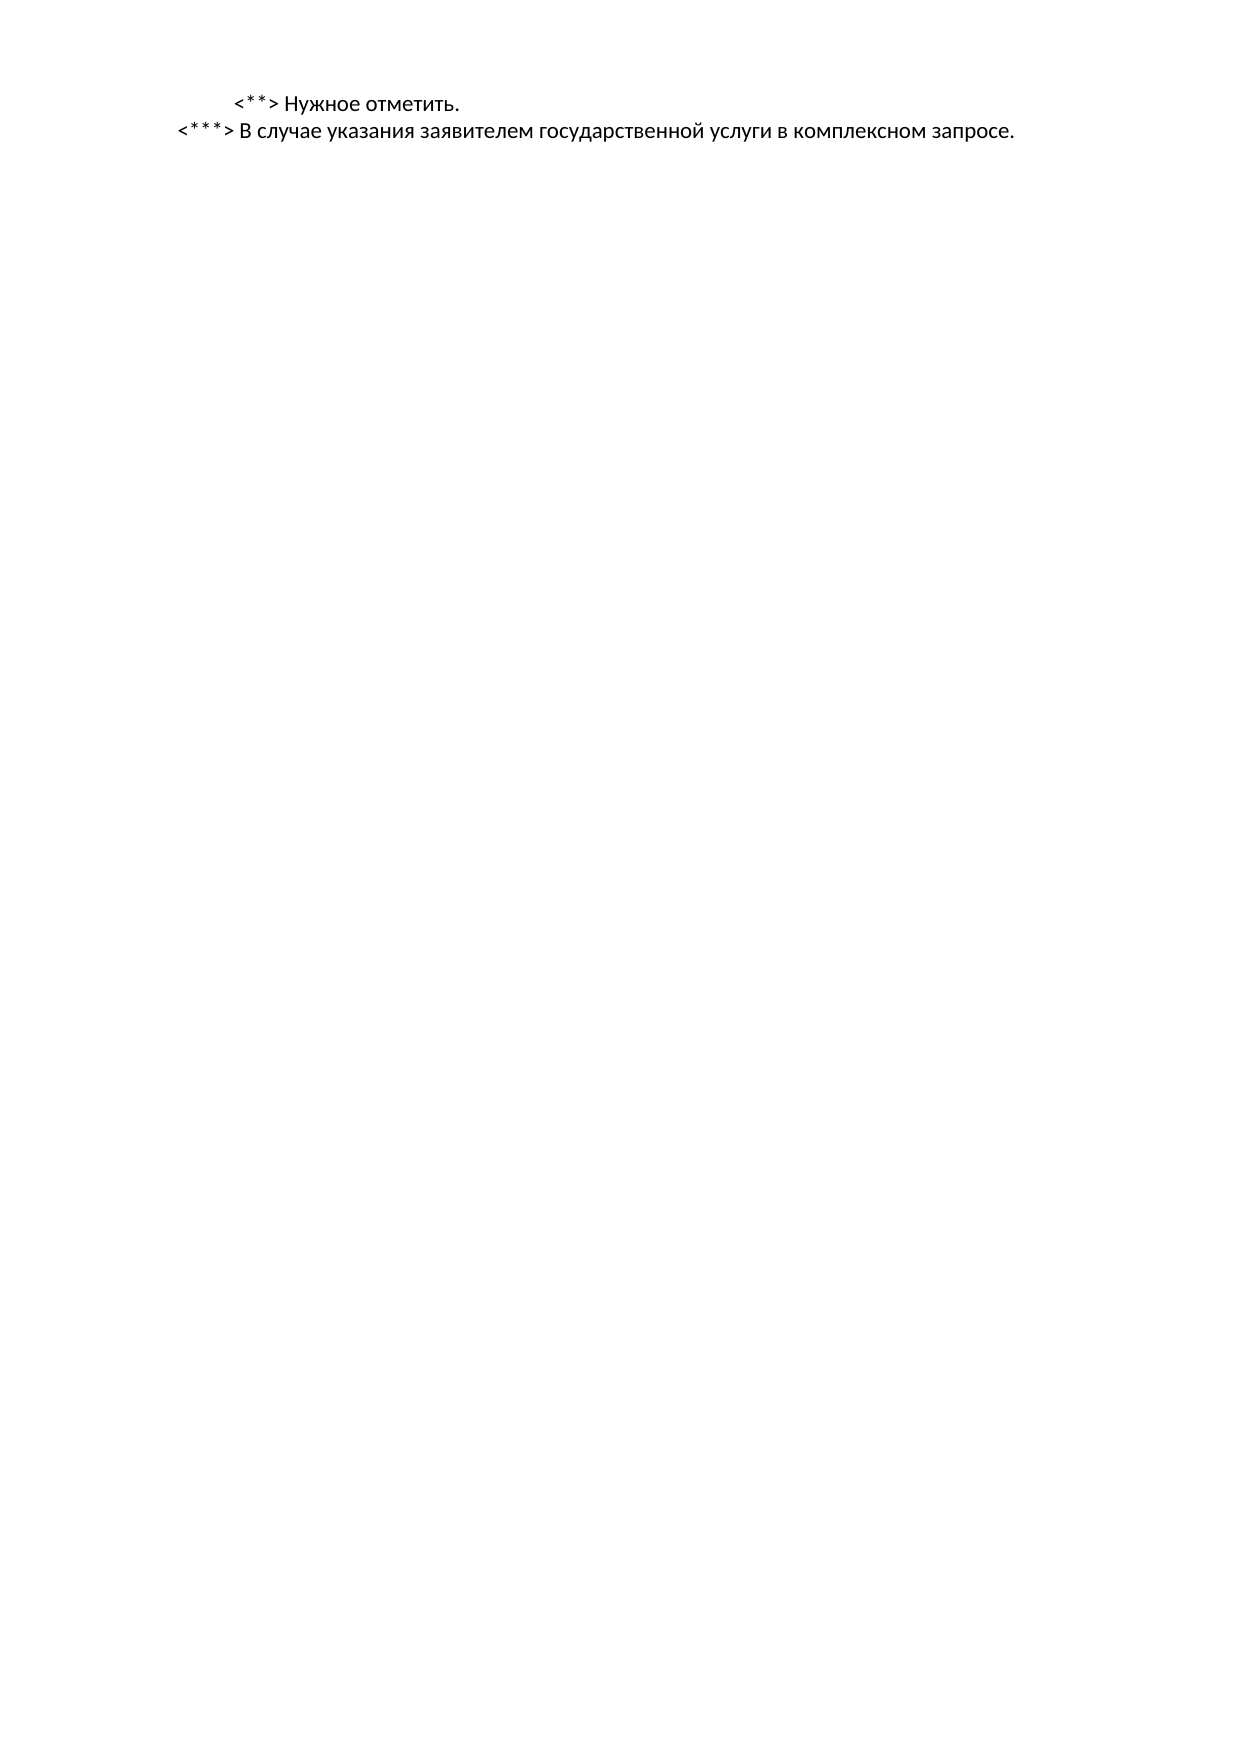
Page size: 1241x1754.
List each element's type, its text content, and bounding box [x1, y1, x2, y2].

text <**> Нужное отметить. [177, 89, 1152, 117]
text <***> В случае указания заявителем государственной услуги в комплексном запросе. [177, 117, 1152, 145]
